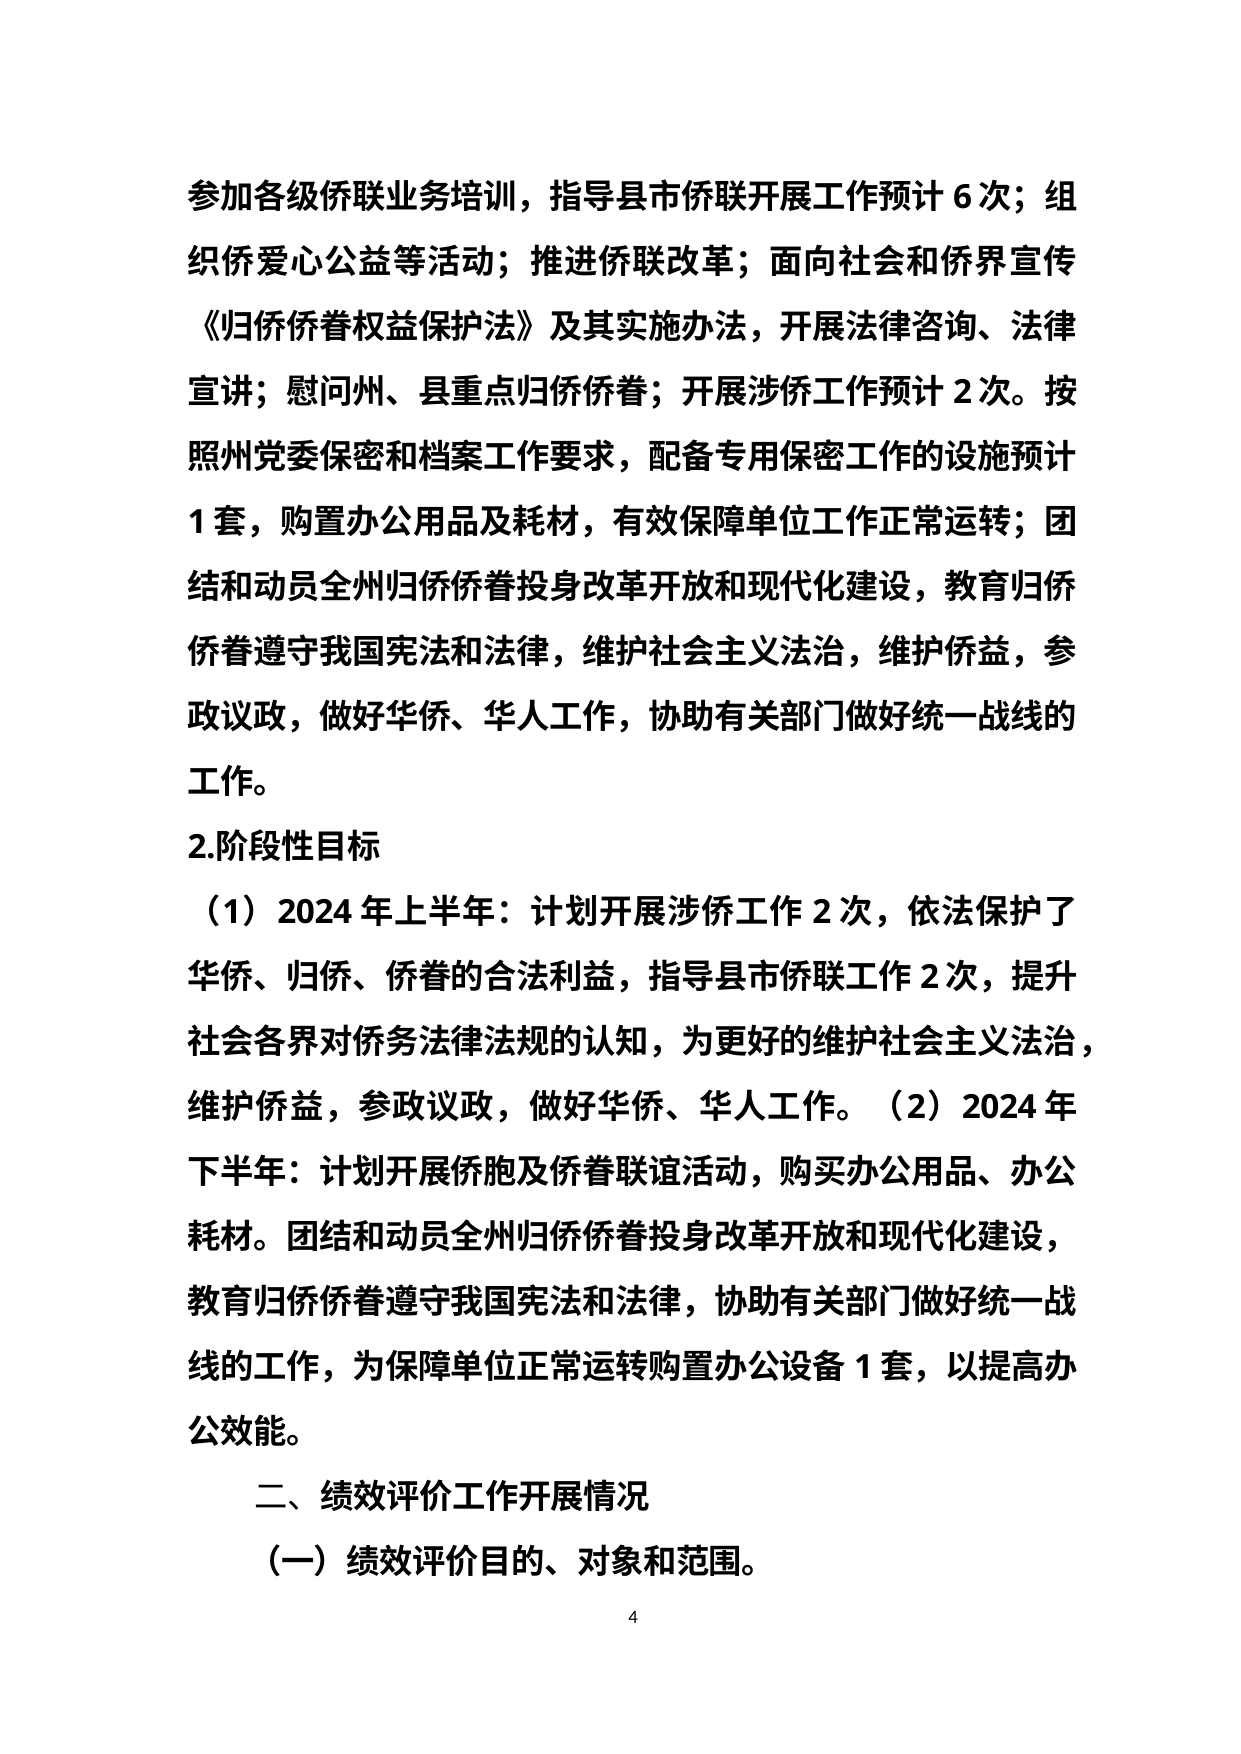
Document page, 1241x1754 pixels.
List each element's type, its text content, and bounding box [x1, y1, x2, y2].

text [187, 162, 1078, 1462]
text 二、绩效评价工作开展情况 [187, 1462, 1078, 1527]
text （一）绩效评价目的、对象和范围。 [187, 1527, 1078, 1592]
